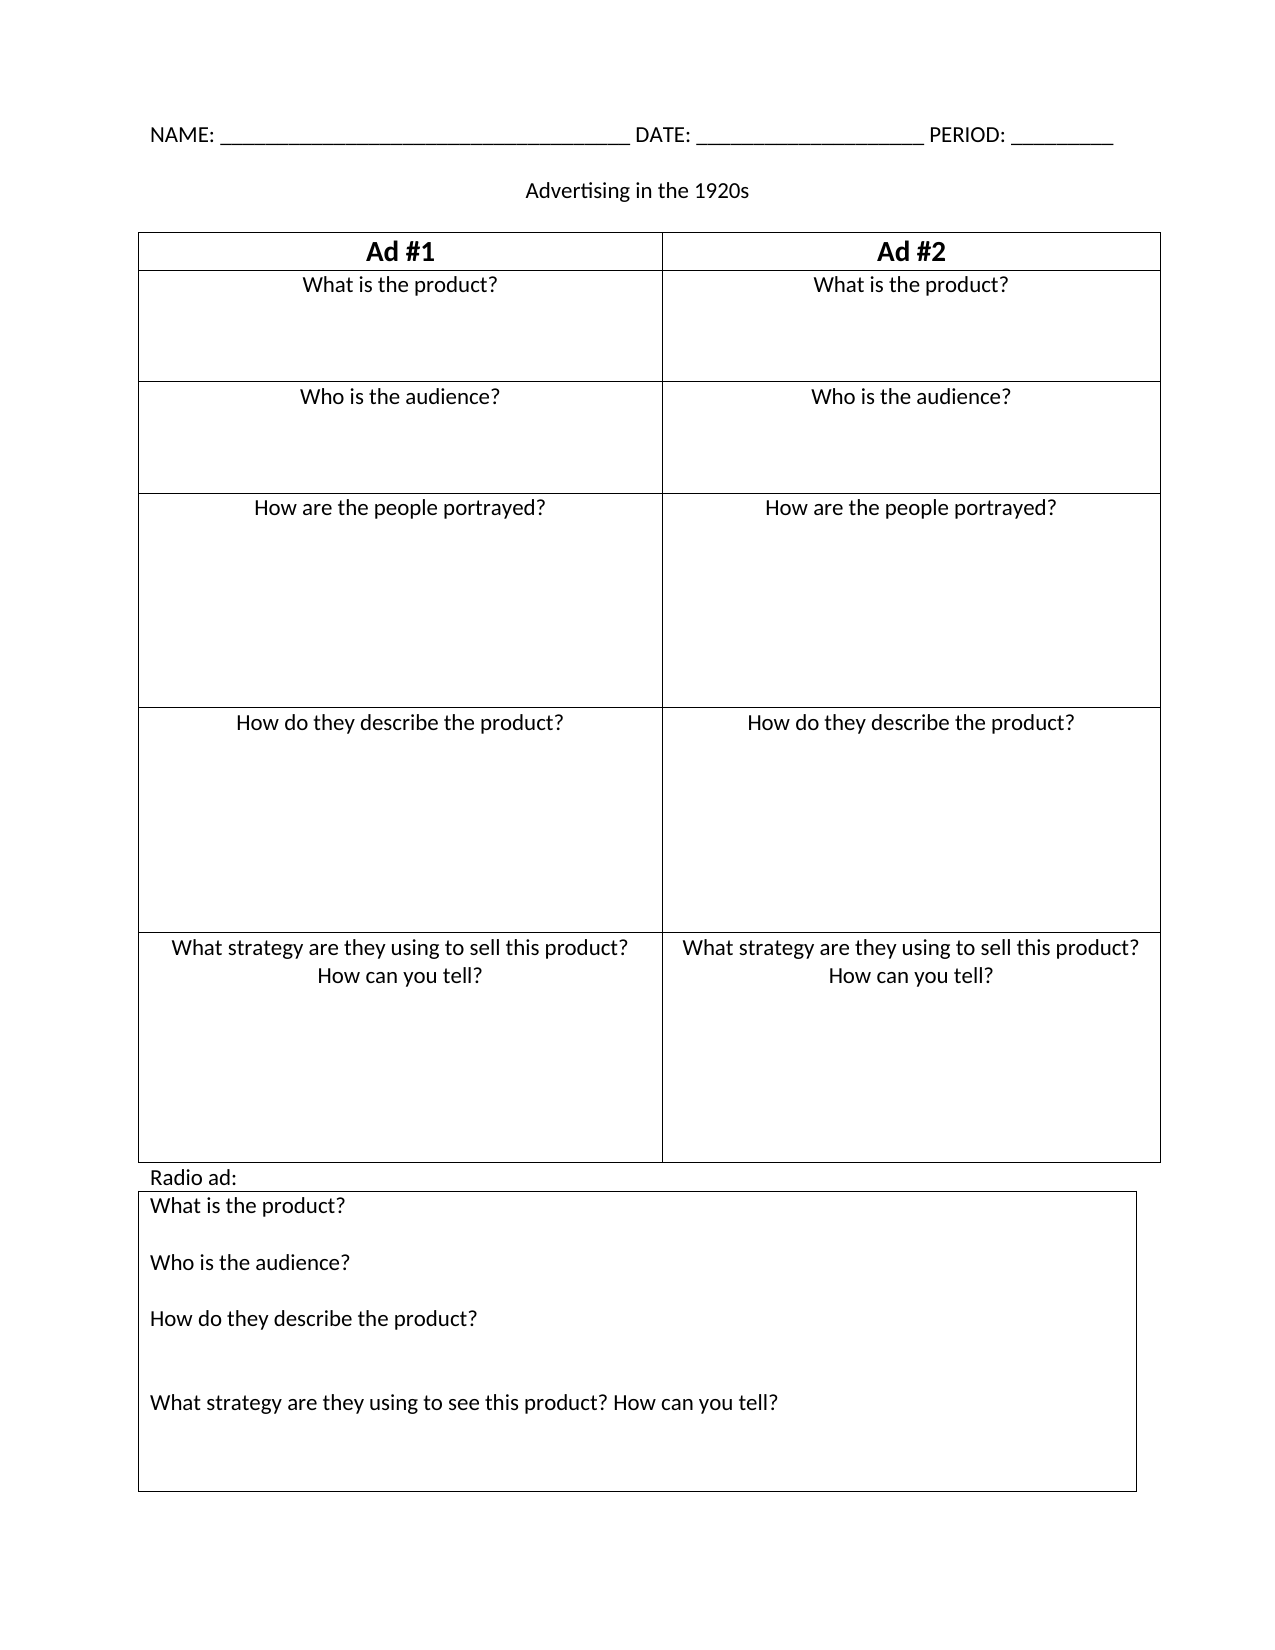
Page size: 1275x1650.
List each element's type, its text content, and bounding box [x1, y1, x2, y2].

text Advertising in the 1920s [150, 176, 1125, 204]
table_cell How do they describe the product? [139, 708, 662, 932]
table_cell How are the people portrayed? [663, 494, 1160, 707]
table_cell How are the people portrayed? [139, 494, 662, 707]
text Radio ad: [150, 1163, 1125, 1191]
table_cell What strategy are they using to sell this product? How can you tell? [663, 933, 1160, 1162]
table_header What is the product? Who is the audience? How do they describe the product? What strategy are they using to see this product? How can you tell? [139, 1192, 1136, 1491]
table_cell Who is the audience? [663, 382, 1160, 492]
table_cell What is the product? [139, 271, 662, 381]
table_cell How do they describe the product? [663, 708, 1160, 932]
table_cell What strategy are they using to sell this product? How can you tell? [139, 933, 662, 1162]
table_cell Who is the audience? [139, 382, 662, 492]
text NAME: ____________________________________ DATE: ____________________ PERIOD: _________ [150, 120, 1125, 148]
table_header Ad #2 [663, 233, 1160, 269]
table_cell What is the product? [663, 271, 1160, 381]
table_header Ad #1 [139, 233, 662, 269]
